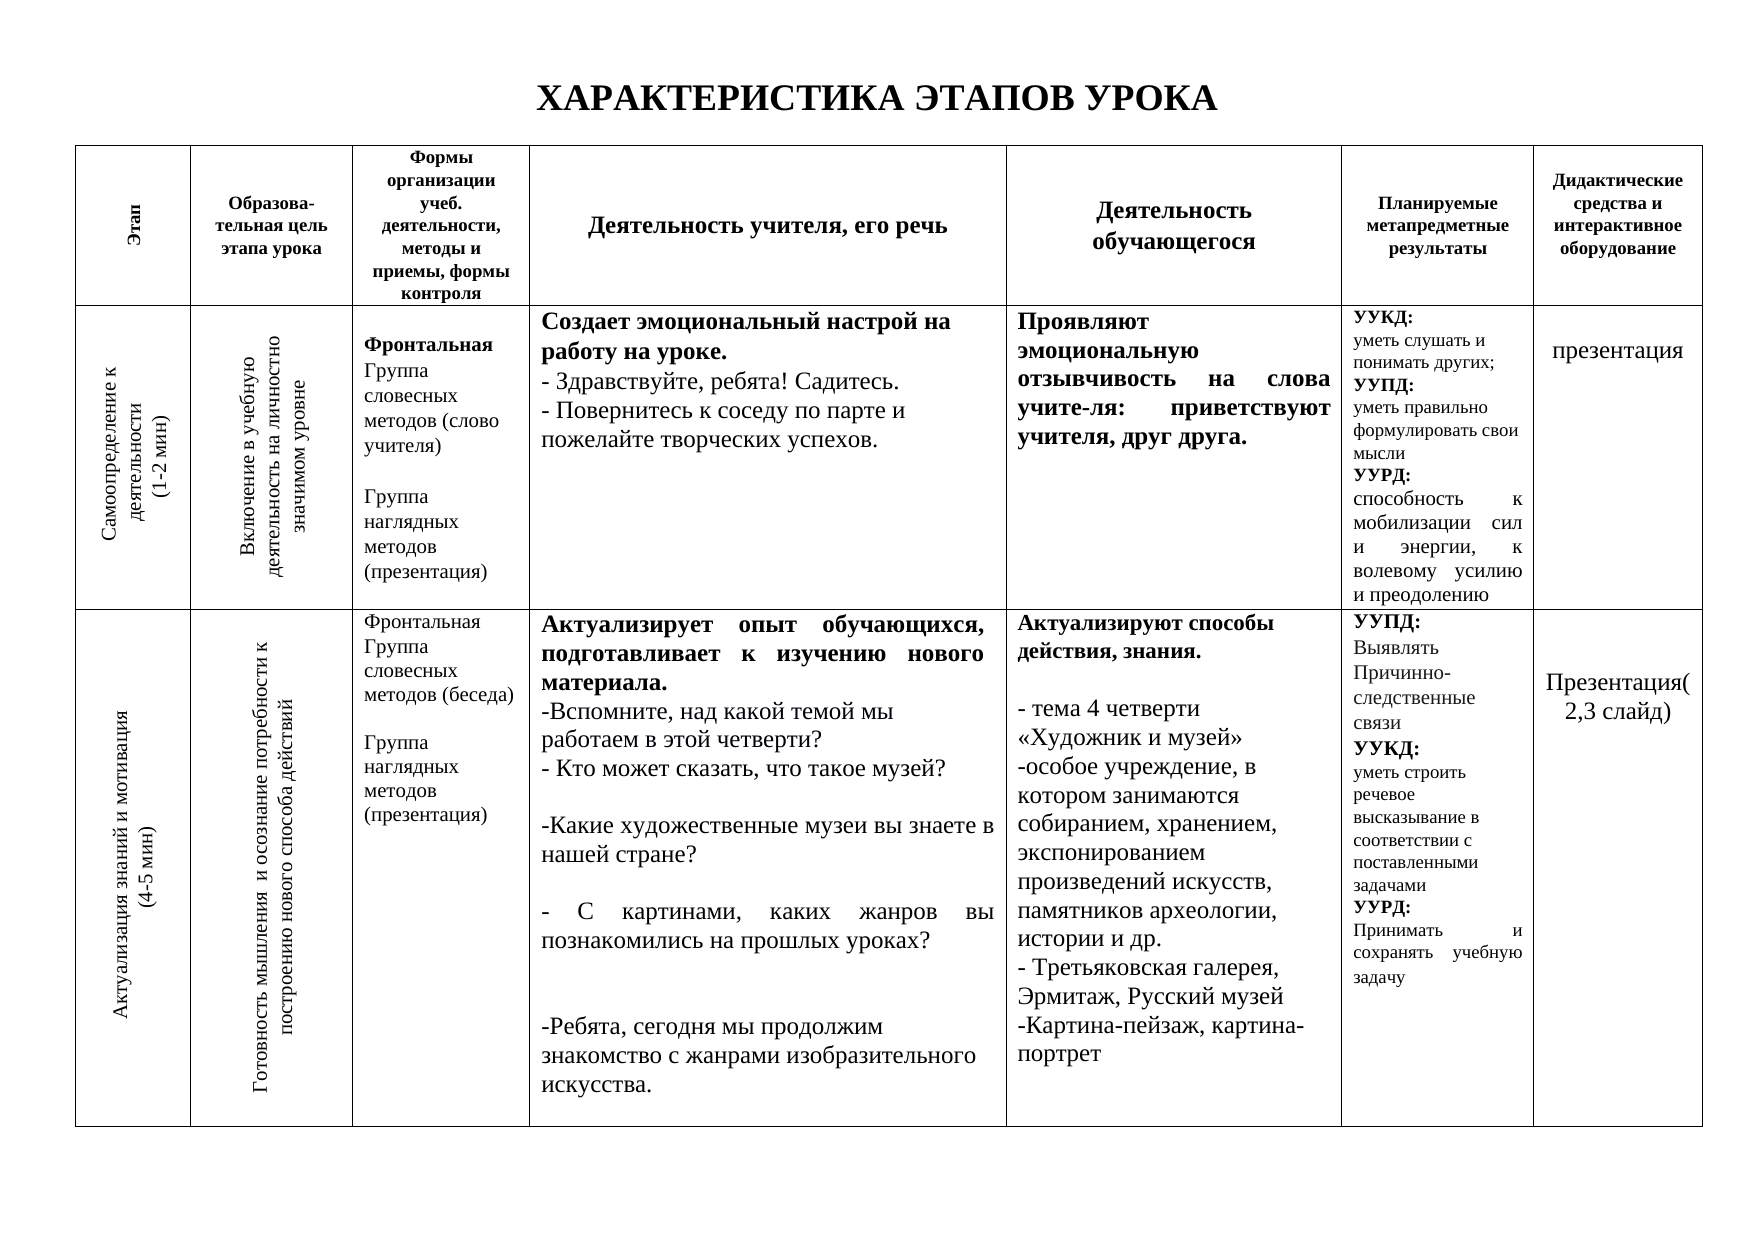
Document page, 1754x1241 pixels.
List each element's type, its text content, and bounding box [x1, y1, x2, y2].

table_cell презентация [1534, 306, 1702, 608]
table_cell Проявляют эмоциональную отзывчивость на слова учите-ля: приветствуют учителя, друг друга. [1007, 306, 1341, 608]
table_cell Фронтальная Группа словесных методов (слово учителя) Группа наглядных методов (презентация) [353, 306, 529, 608]
table_cell Актуализация знаний и мотивация (4-5 мин) [76, 610, 190, 1126]
table_header Деятельность обучающегося [1007, 146, 1341, 305]
table_cell Актуализирует опыт обучающихся, подготавливает к изучению нового материала. -Вспомните, над какой темой мы работаем в этой четверти? - Кто может сказать, что такое музей? -Какие художественные музеи вы знаете в нашей стране? - С картинами, каких жанров вы познакомились на прошлых уроках? -Ребята, сегодня мы продолжим знакомство с жанрами изобразительного искусства. [530, 610, 1006, 1126]
table_header Формы организации учеб. деятельности, методы и приемы, формы контроля [353, 146, 529, 305]
table_header Образова-тельная цель этапа урока [191, 146, 352, 305]
table_cell УУКД: уметь слушать и понимать других; УУПД: уметь правильно формулировать свои мысли УУРД: способность к мобилизации сил и энергии, к волевому усилию и преодолению [1342, 306, 1533, 608]
table_header Этап [76, 146, 190, 305]
table_header Дидактические средства и интерактивное оборудование [1534, 146, 1702, 305]
table_header Планируемые метапредметные результаты [1342, 146, 1533, 305]
text ХАРАКТЕРИСТИКА ЭТАПОВ УРОКА [75, 75, 1679, 118]
table_cell Готовность мышления и осознание потребности к построению нового способа действий [191, 610, 352, 1126]
table_cell УУПД: Выявлять Причинно-следственные связи УУКД: уметь строить речевое высказывание в соответствии с поставленными задачами УУРД: Принимать и сохранять учебную задачу [1342, 610, 1533, 1126]
table_cell Самоопределение к деятельности (1-2 мин) [76, 306, 190, 608]
table_cell Актуализируют способы действия, знания. - тема 4 четверти «Художник и музей» -особое учреждение, в котором занимаются собиранием, хранением, экспонированием произведений искусств, памятников археологии, истории и др. - Третьяковская галерея, Эрмитаж, Русский музей -Картина-пейзаж, картина- портрет [1007, 610, 1341, 1126]
table_cell Включение в учебную деятельность на личностно значимом уровне [191, 306, 352, 608]
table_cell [353, 610, 529, 1126]
table_cell Создает эмоциональный настрой на работу на уроке. - Здравствуйте, ребята! Садитесь. - Повернитесь к соседу по парте и пожелайте творческих успехов. [530, 306, 1006, 608]
table_header Деятельность учителя, его речь [530, 146, 1006, 305]
table_cell Презентация(2,3 слайд) [1534, 610, 1702, 1126]
